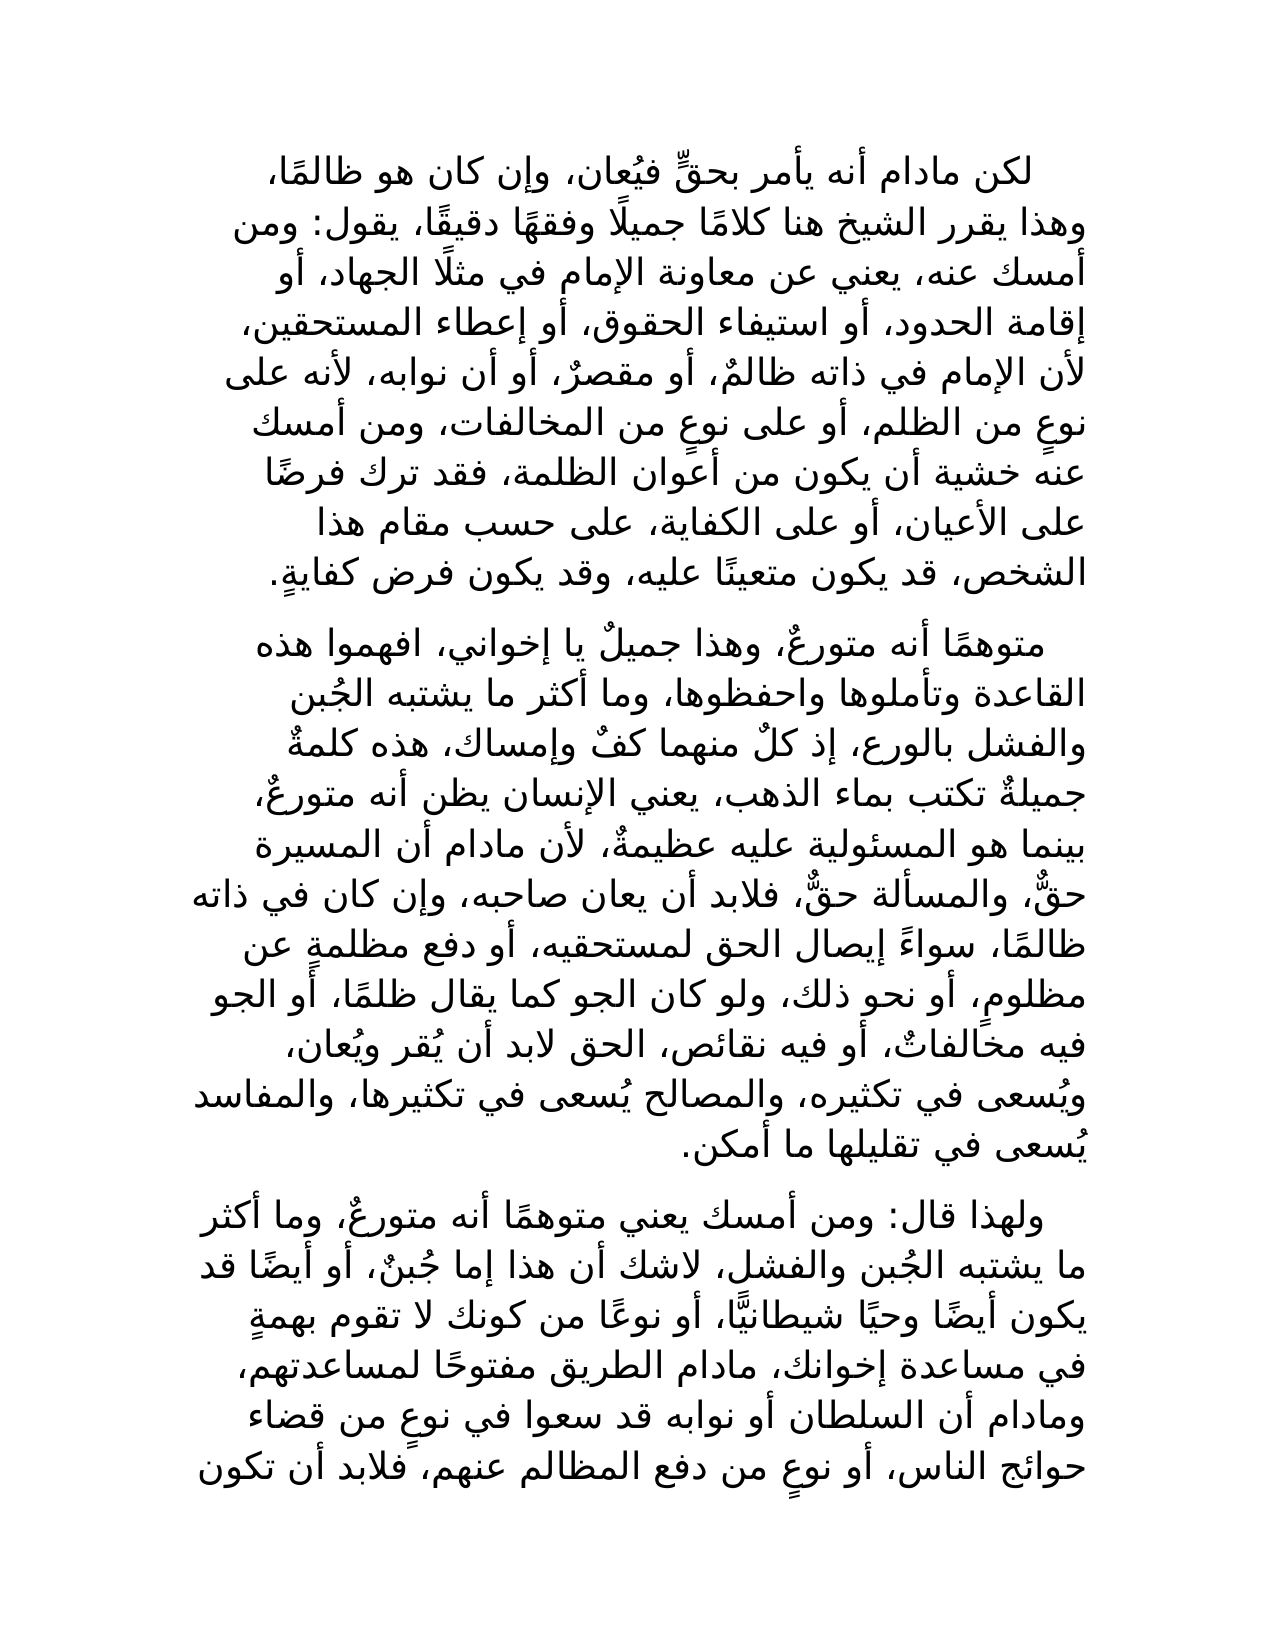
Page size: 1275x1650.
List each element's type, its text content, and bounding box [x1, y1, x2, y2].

text لكن مادام أنه يأمر بحقٍّ فيُعان، وإن كان هو ظالمًا، وهذا يقرر الشيخ هنا كلامًا جميلًا وفقهًا دقيقًا، يقول: ومن أمسك عنه، يعني عن معاونة الإمام في مثلًا الجهاد، أو إقامة الحدود، أو استيفاء الحقوق، أو إعطاء المستحقين، لأن الإمام في ذاته ظالمٌ، أو مقصرٌ، أو أن نوابه، لأنه على نوعٍ من الظلم، أو على نوعٍ من المخالفات، ومن أمسك عنه خشية أن يكون من أعوان الظلمة، فقد ترك فرضًا على الأعيان، أو على الكفاية، على حسب مقام هذا الشخص، قد يكون متعينًا عليه، وقد يكون فرض كفايةٍ. [187, 150, 1087, 594]
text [187, 1194, 1087, 1488]
text متوهمًا أنه متورعٌ، وهذا جميلٌ يا إخواني، افهموا هذه القاعدة وتأملوها واحفظوها، وما أكثر ما يشتبه الجُبن والفشل بالورع، إذ كلٌ منهما كفٌ وإمساك، هذه كلمةٌ جميلةٌ تكتب بماء الذهب، يعني الإنسان يظن أنه متورعٌ، بينما هو المسئولية عليه عظيمةٌ، لأن مادام أن المسيرة حقٌّ، والمسألة حقٌّ، فلابد أن يعان صاحبه، وإن كان في ذاته ظالمًا، سواءً إيصال الحق لمستحقيه، أو دفع مظلمةٍ عن مظلومٍ، أو نحو ذلك، ولو كان الجو كما يقال ظلمًا، أو الجو فيه مخالفاتٌ، أو فيه نقائص، الحق لابد أن يُقر ويُعان، ويُسعى في تكثيره، والمصالح يُسعى في تكثيرها، والمفاسد يُسعى في تقليلها ما أمكن. [187, 622, 1087, 1166]
